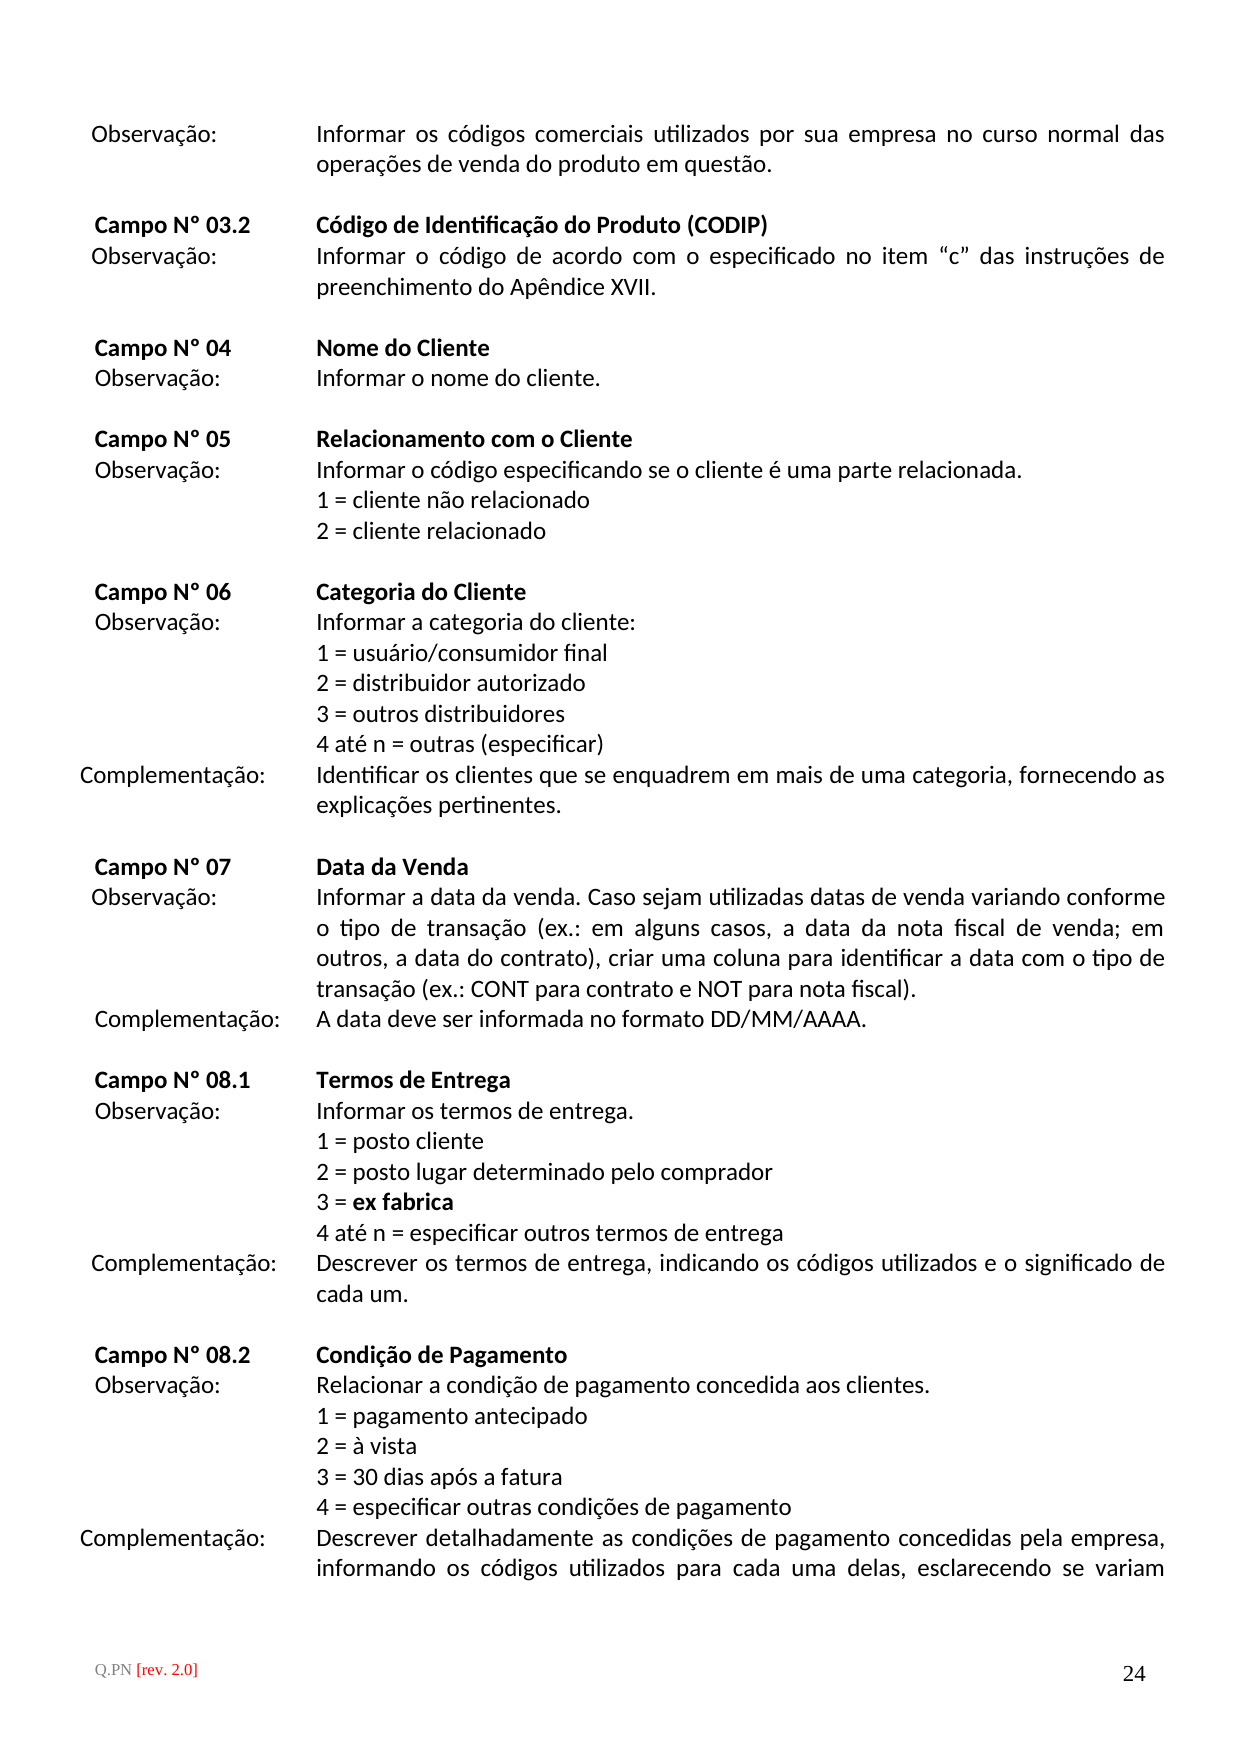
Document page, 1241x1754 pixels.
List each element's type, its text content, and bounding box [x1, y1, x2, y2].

text Observação: Relacionar a condição de pagamento concedida aos clientes. [94, 1369, 1166, 1400]
text Observação: Informar os códigos comerciais utilizados por sua empresa no curso normal das operações de venda do produto em questão. [80, 118, 1166, 179]
text Observação: Informar os termos de entrega. [94, 1095, 1166, 1125]
text 2 = posto lugar determinado pelo comprador [80, 1156, 1166, 1186]
text 3 = 30 dias após a fatura [80, 1461, 1166, 1492]
text Complementação: Descrever os termos de entrega, indicando os códigos utilizados e o significado de cada um. [80, 1247, 1166, 1308]
text Observação: Informar a data da venda. Caso sejam utilizadas datas de venda variando conforme o tipo de transação (ex.: em alguns casos, a data da nota fiscal de venda; em outros, a data do contrato), criar uma coluna para identificar a data com o tipo de transação (ex.: CONT para contrato e NOT para nota fiscal). [80, 881, 1166, 1003]
text Campo Nº 08.1 Termos de Entrega [94, 1064, 1166, 1095]
text 4 = especificar outras condições de pagamento [80, 1492, 1166, 1522]
text Observação: Informar o código especificando se o cliente é uma parte relacionada. [94, 454, 1166, 484]
text Campo Nº 05 Relacionamento com o Cliente [94, 423, 1166, 454]
text Observação: Informar o nome do cliente. [94, 362, 1166, 393]
text 1 = posto cliente [80, 1125, 1166, 1156]
text Campo Nº 04 Nome do Cliente [94, 332, 1166, 362]
text Observação: Informar a categoria do cliente: [94, 606, 1166, 637]
text 1 = usuário/consumidor final [80, 637, 1166, 667]
text 3 = ex fabrica [80, 1186, 1166, 1217]
text 1 = pagamento antecipado [80, 1400, 1166, 1431]
text Campo Nº 03.2 Código de Identificação do Produto (CODIP) [94, 210, 1166, 240]
text Observação: Informar o código de acordo com o especificado no item “c” das instruções de preenchimento do Apêndice XVII. [80, 240, 1166, 301]
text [80, 1522, 1166, 1583]
text 4 até n = especificar outros termos de entrega [80, 1217, 1166, 1247]
text 1 = cliente não relacionado [80, 484, 1166, 515]
text Campo Nº 08.2 Condição de Pagamento [94, 1339, 1166, 1369]
text 2 = cliente relacionado [80, 515, 1166, 545]
text Campo Nº 06 Categoria do Cliente [94, 576, 1166, 606]
text Campo Nº 07 Data da Venda [94, 851, 1166, 881]
text Complementação: Identificar os clientes que se enquadrem em mais de uma categoria, fornecendo as explicações pertinentes. [80, 759, 1166, 820]
text 4 até n = outras (especificar) [80, 728, 1166, 759]
text 3 = outros distribuidores [80, 698, 1166, 728]
text 2 = à vista [80, 1431, 1166, 1461]
text 2 = distribuidor autorizado [80, 667, 1166, 698]
text Complementação: A data deve ser informada no formato DD/MM/AAAA. [94, 1003, 1166, 1034]
